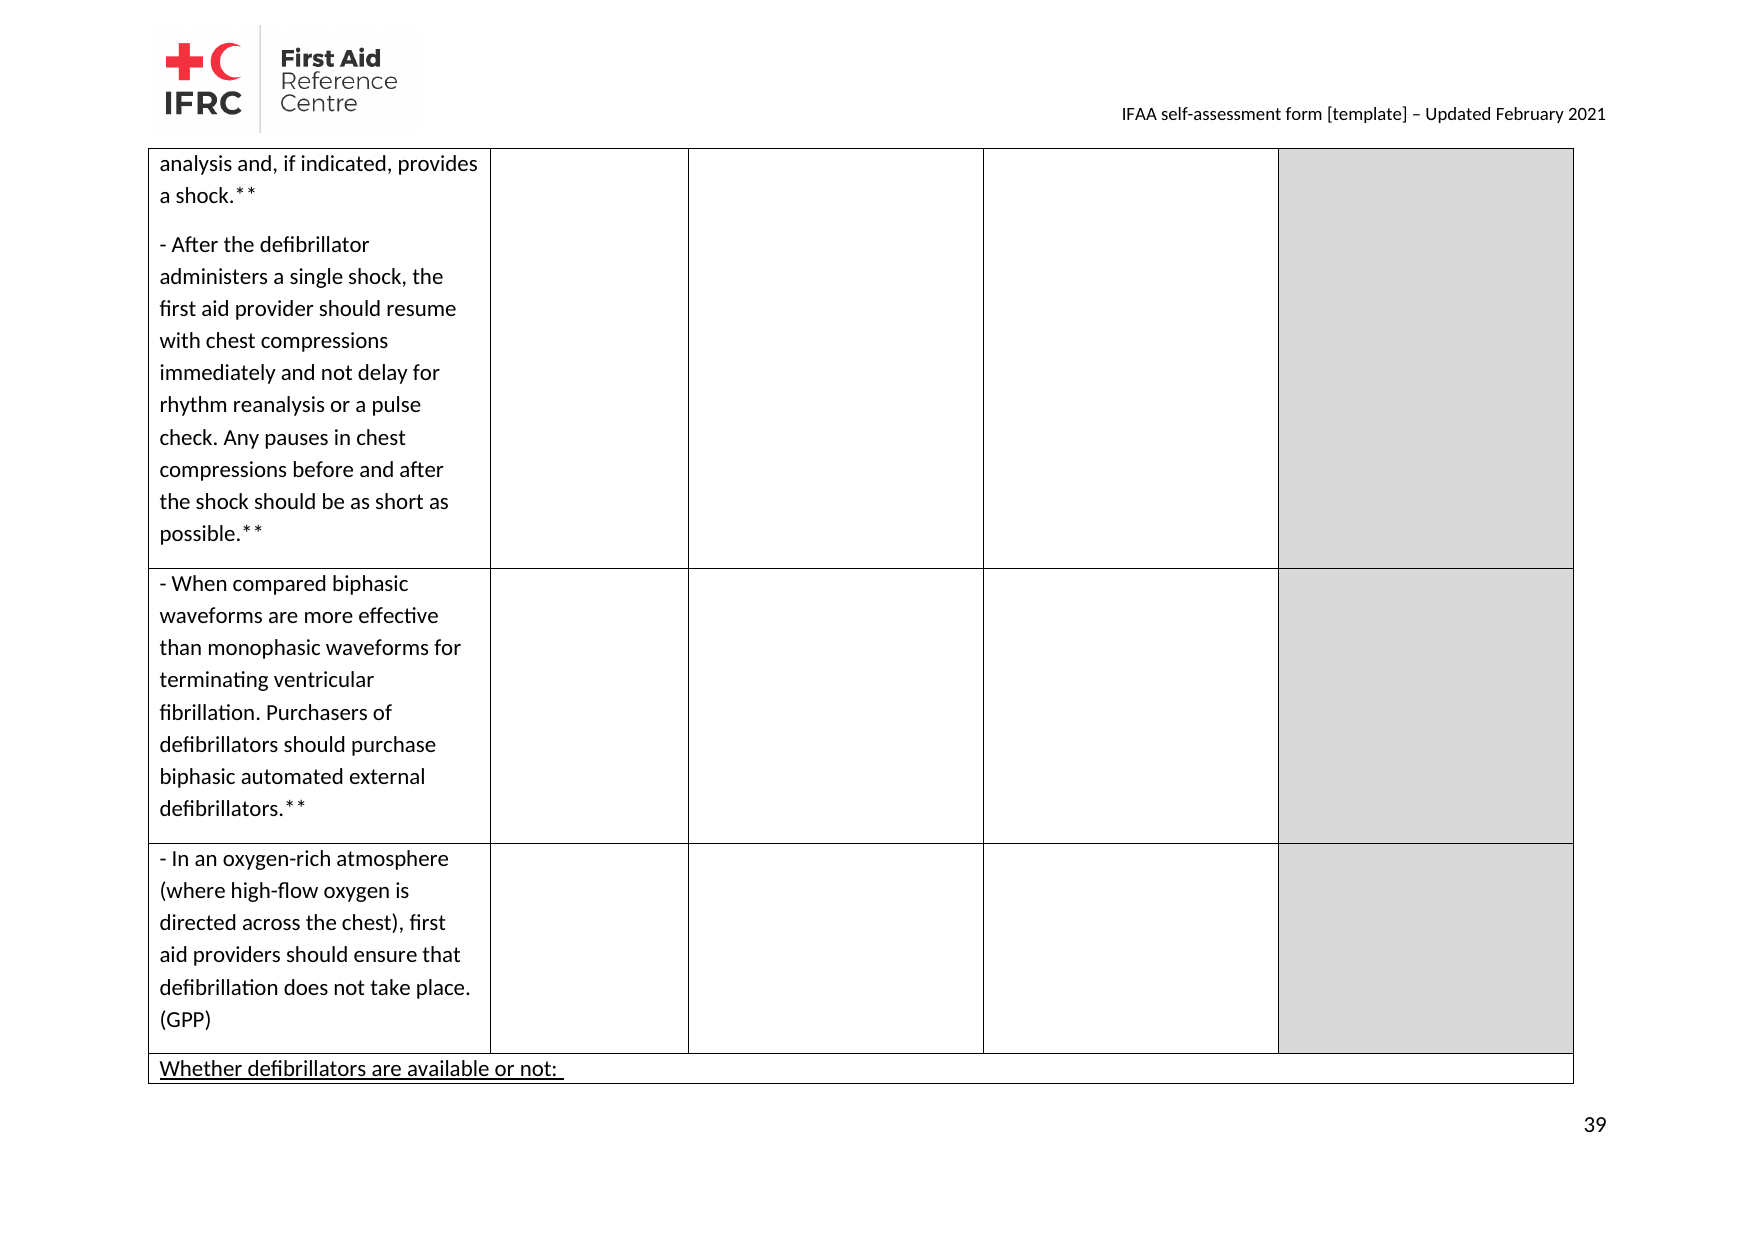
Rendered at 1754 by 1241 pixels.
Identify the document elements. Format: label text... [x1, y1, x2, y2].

table_cell [491, 149, 688, 568]
table_cell [689, 149, 983, 568]
table_cell [491, 844, 688, 1053]
table_cell - When compared biphasic waveforms are more effective than monophasic waveforms for terminating ventricular fibrillation. Purchasers of defibrillators should purchase biphasic automated external defibrillators.** [149, 569, 490, 843]
table_cell [984, 844, 1278, 1053]
table_cell - In an oxygen-rich atmosphere (where high-flow oxygen is directed across the chest), first aid providers should ensure that defibrillation does not take place. (GPP) [149, 844, 490, 1053]
table_cell [491, 569, 688, 843]
table_cell [689, 844, 983, 1053]
table_cell [984, 569, 1278, 843]
picture [147, 25, 421, 133]
table_cell [984, 149, 1278, 568]
table_cell [1279, 569, 1573, 843]
table_cell [1279, 149, 1573, 568]
table_cell Whether defibrillators are available or not: [149, 1054, 1573, 1082]
table_cell [689, 569, 983, 843]
table_cell [1279, 844, 1573, 1053]
